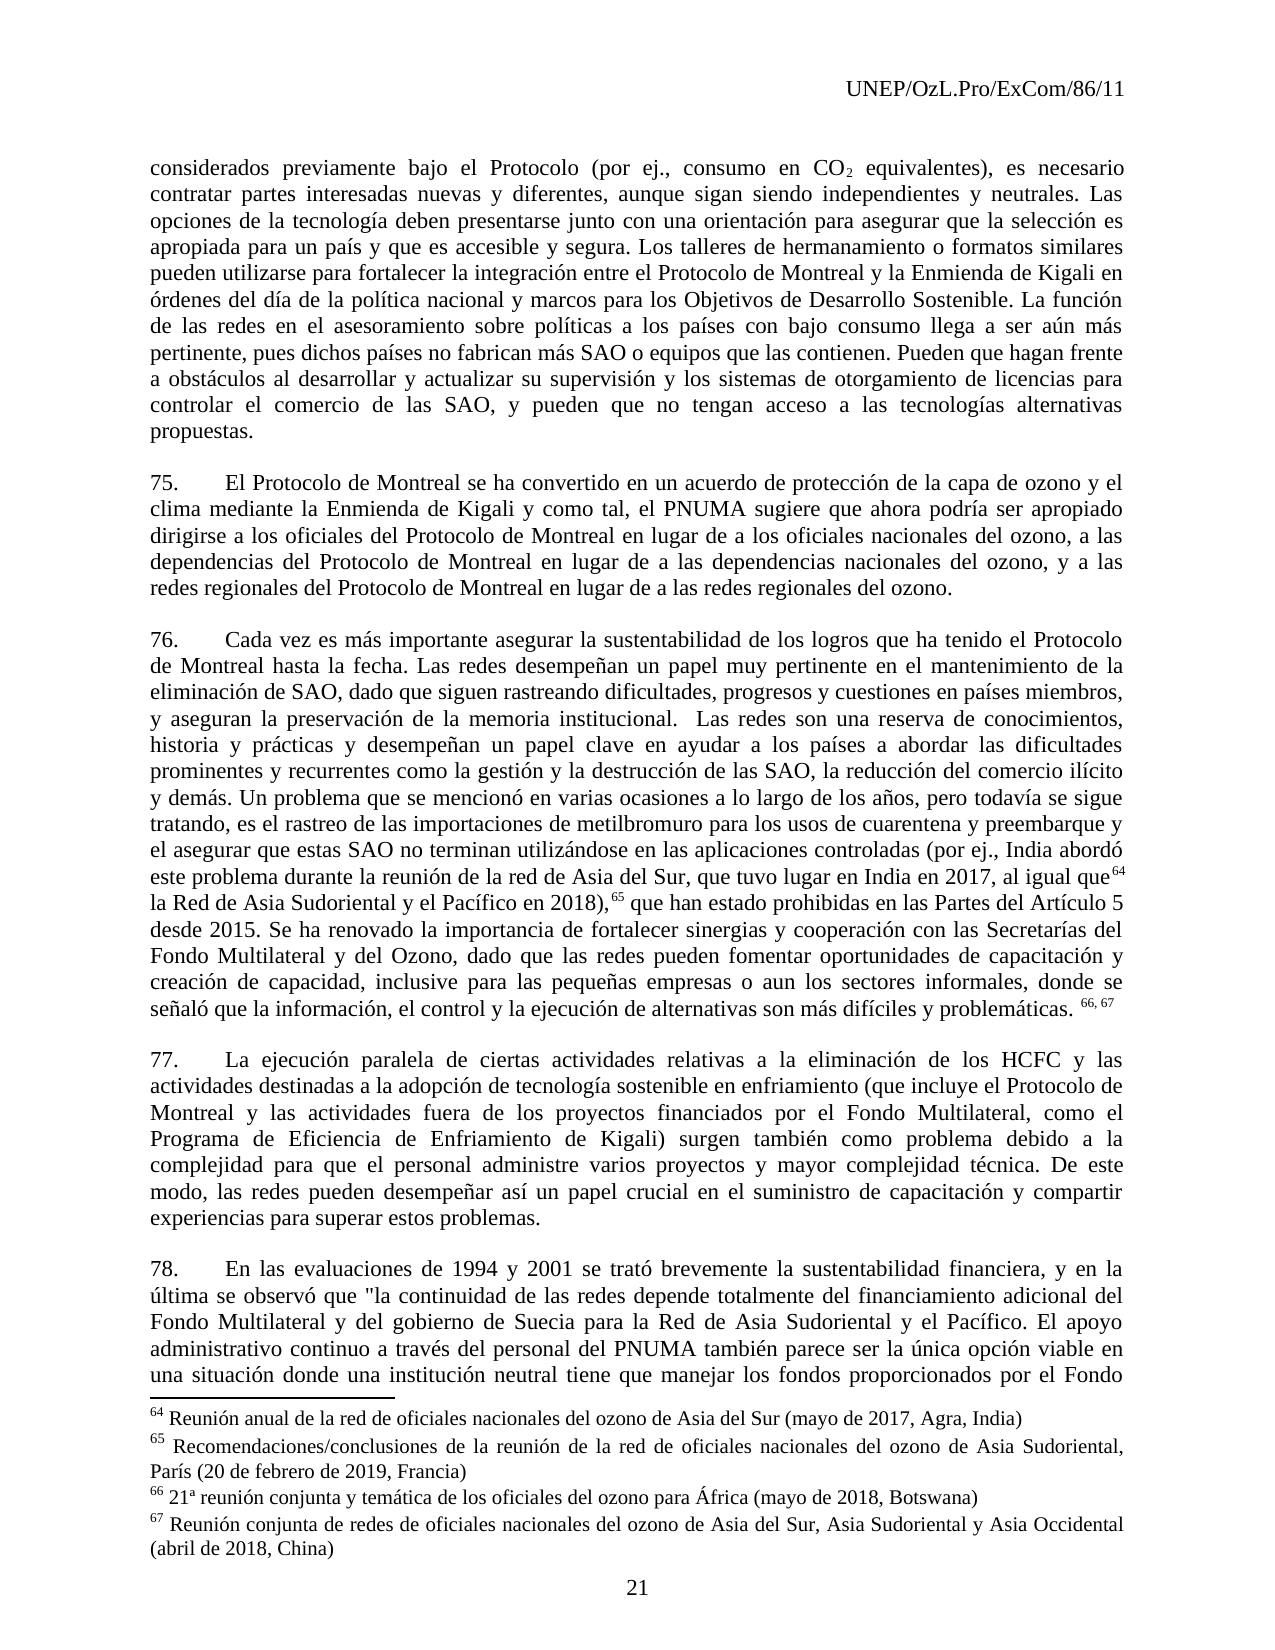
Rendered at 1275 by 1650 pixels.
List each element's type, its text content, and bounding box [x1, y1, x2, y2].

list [150, 1256, 1125, 1387]
list La ejecución paralela de ciertas actividades relativas a la eliminación de los HCFC y las actividades destinadas a la adopción de tecnología sostenible en enfriamiento (que incluye el Protocolo de Montreal y las actividades fuera de los proyectos financiados por el Fondo Multilateral, como el Programa de Eficiencia de Enfriamiento de Kigali) surgen también como problema debido a la complejidad para que el personal administre varios proyectos y mayor complejidad técnica. De este modo, las redes pueden desempeñar así un papel crucial en el suministro de capacitación y compartir experiencias para superar estos problemas. [150, 1046, 1125, 1231]
list El Protocolo de Montreal se ha convertido en un acuerdo de protección de la capa de ozono y el clima mediante la Enmienda de Kigali y como tal, el PNUMA sugiere que ahora podría ser apropiado dirigirse a los oficiales del Protocolo de Montreal en lugar de a los oficiales nacionales del ozono, a las dependencias del Protocolo de Montreal en lugar de a las dependencias nacionales del ozono, y a las redes regionales del Protocolo de Montreal en lugar de a las redes regionales del ozono. [150, 469, 1125, 601]
list Cada vez es más importante asegurar la sustentabilidad de los logros que ha tenido el Protocolo de Montreal hasta la fecha. Las redes desempeñan un papel muy pertinente en el mantenimiento de la eliminación de SAO, dado que siguen rastreando dificultades, progresos y cuestiones en países miembros, y aseguran la preservación de la memoria institucional. Las redes son una reserva de conocimientos, historia y prácticas y desempeñan un papel clave en ayudar a los países a abordar las dificultades prominentes y recurrentes como la gestión y la destrucción de las SAO, la reducción del comercio ilícito y demás. Un problema que se mencionó en varias ocasiones a lo largo de los años, pero todavía se sigue tratando, es el rastreo de las importaciones de metilbromuro para los usos de cuarentena y preembarque y el asegurar que estas SAO no terminan utilizándose en las aplicaciones controladas (por ej., India abordó este problema durante la reunión de la red de Asia del Sur, que tuvo lugar en India en 2017, al igual que la Red de Asia Sudoriental y el Pacífico en 2018), que han estado prohibidas en las Partes del Artículo 5 desde 2015. Se ha renovado la importancia de fortalecer sinergias y cooperación con las Secretarías del Fondo Multilateral y del Ozono, dado que las redes pueden fomentar oportunidades de capacitación y creación de capacidad, inclusive para las pequeñas empresas o aun los sectores informales, donde se señaló que la información, el control y la ejecución de alternativas son más difíciles y problemáticas. , [150, 626, 1125, 1021]
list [150, 154, 1125, 444]
